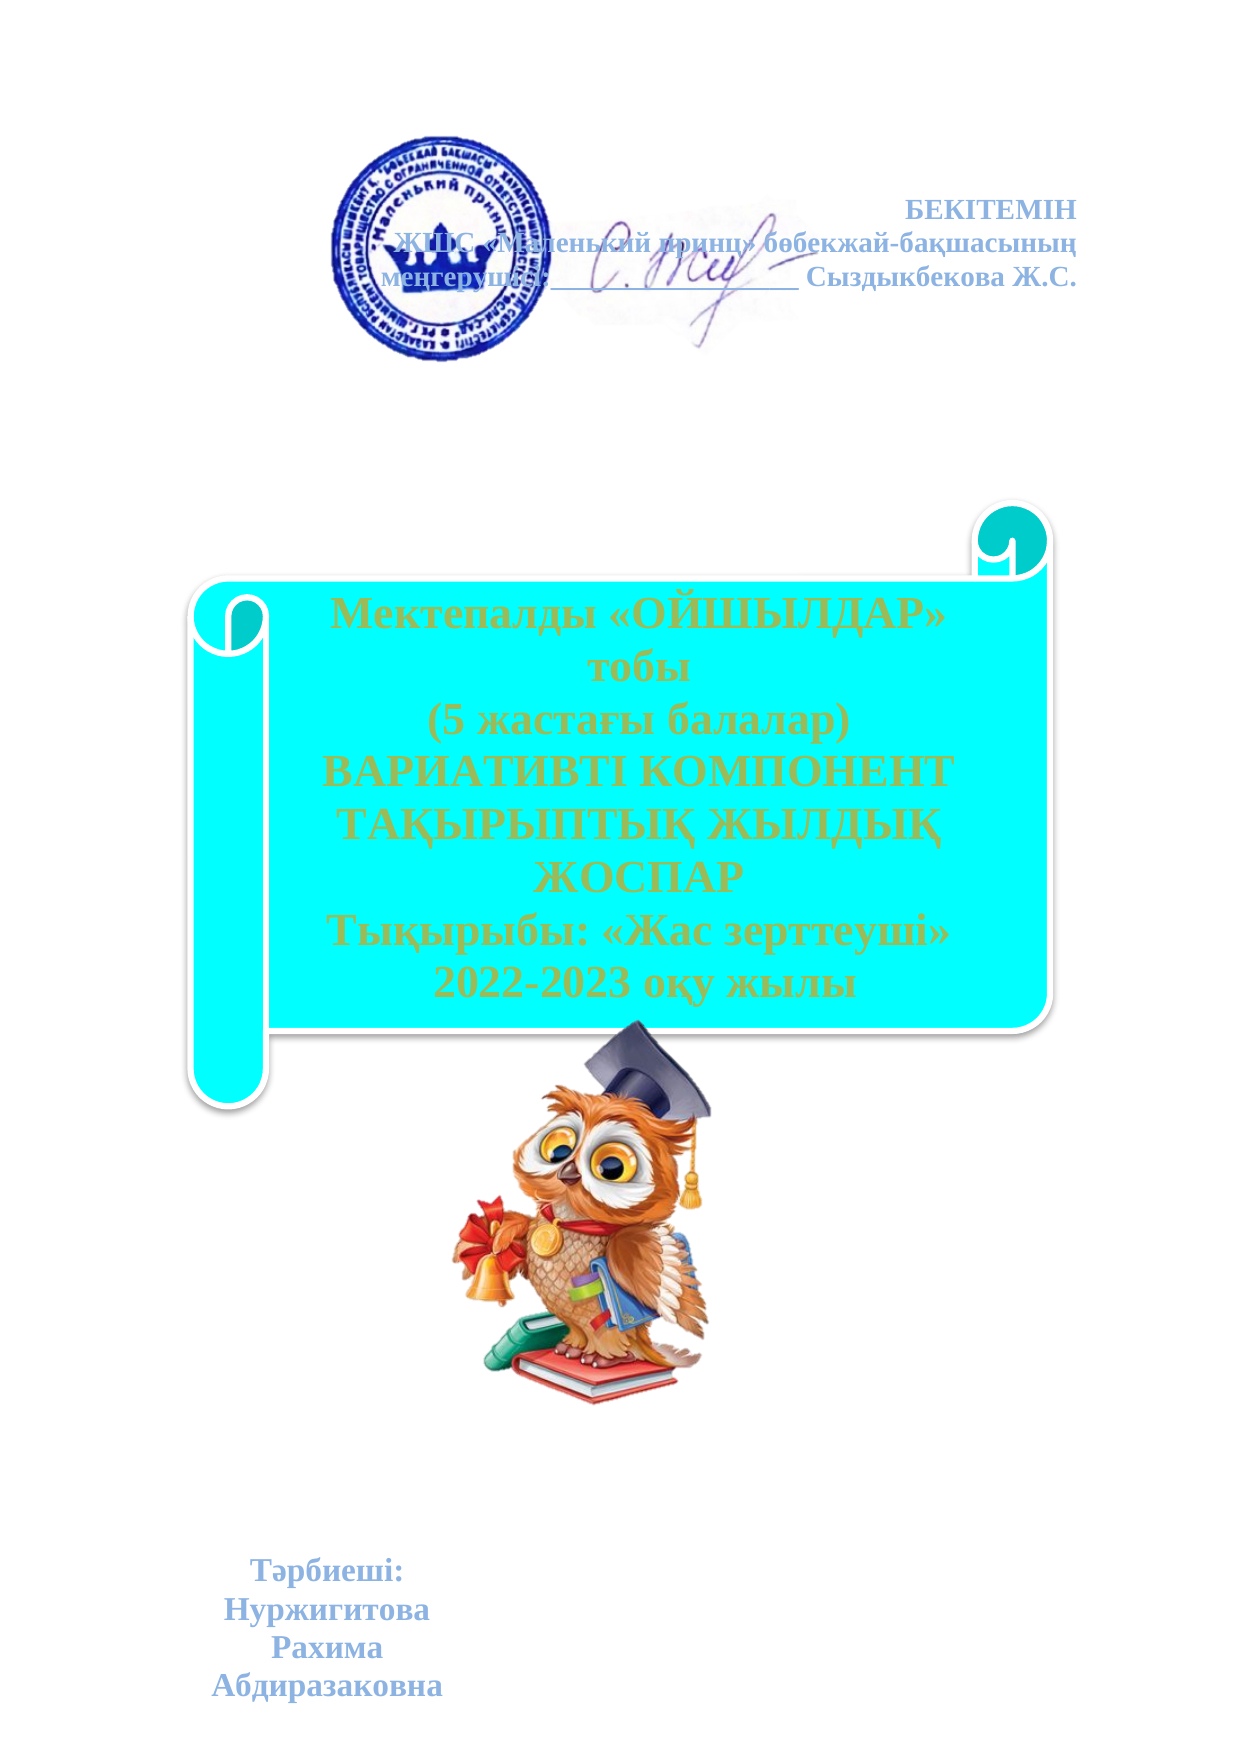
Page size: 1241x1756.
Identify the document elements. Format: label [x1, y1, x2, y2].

picture [449, 1017, 714, 1407]
picture [314, 115, 837, 383]
